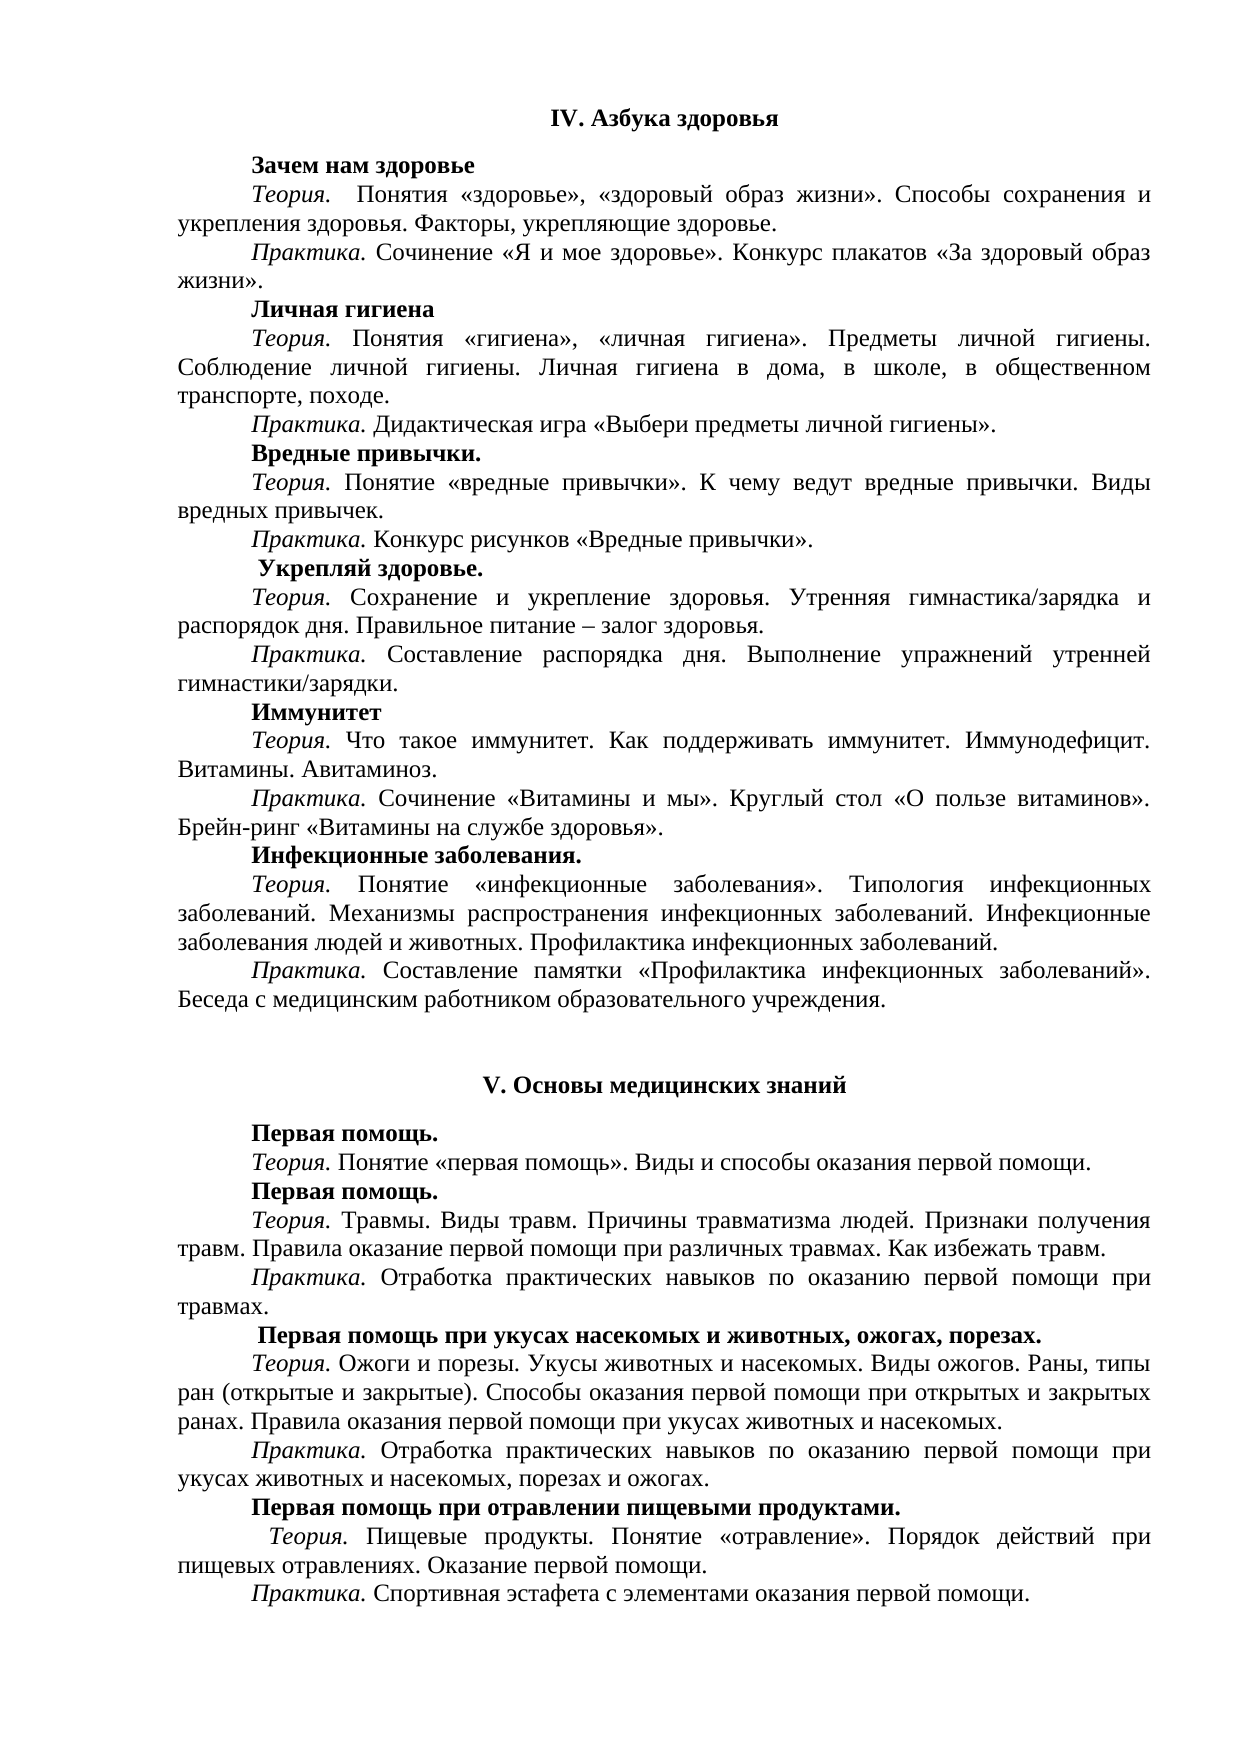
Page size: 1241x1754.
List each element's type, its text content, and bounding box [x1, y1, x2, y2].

text Теория. Понятие «вредные привычки». К чему ведут вредные привычки. Виды вредных привычек. [177, 467, 1152, 524]
text Теория. Понятие «инфекционные заболевания». Типология инфекционных заболеваний. Механизмы распространения инфекционных заболеваний. Инфекционные заболевания людей и животных. Профилактика инфекционных заболеваний. [177, 869, 1152, 956]
text Первая помощь. [177, 1118, 1152, 1147]
text Теория. Понятие «первая помощь». Виды и способы оказания первой помощи. [177, 1147, 1152, 1176]
text Теория. Травмы. Виды травм. Причины травматизма людей. Признаки получения травм. Правила оказание первой помощи при различных травмах. Как избежать травм. [177, 1205, 1152, 1262]
text Личная гигиена [177, 294, 1152, 323]
text Практика. Составление памятки «Профилактика инфекционных заболеваний». Беседа с медицинским работником образовательного учреждения. [177, 956, 1152, 1013]
text Теория. Понятия «гигиена», «личная гигиена». Предметы личной гигиены. Соблюдение личной гигиены. Личная гигиена в дома, в школе, в общественном транспорте, походе. [177, 323, 1152, 409]
text Практика. Отработка практических навыков по оказанию первой помощи при укусах животных и насекомых, порезах и ожогах. [177, 1435, 1152, 1492]
text Первая помощь. [177, 1176, 1152, 1205]
text Теория. Понятия «здоровье», «здоровый образ жизни». Способы сохранения и укрепления здоровья. Факторы, укрепляющие здоровье. [177, 179, 1152, 237]
text Теория. Что такое иммунитет. Как поддерживать иммунитет. Иммунодефицит. Витамины. Авитаминоз. [177, 726, 1152, 783]
text Зачем нам здоровье [177, 151, 1152, 179]
text Теория. Пищевые продукты. Понятие «отравление». Порядок действий при пищевых отравлениях. Оказание первой помощи. [177, 1521, 1152, 1578]
text Первая помощь при отравлении пищевыми продуктами. [177, 1492, 1152, 1521]
text Теория. Ожоги и порезы. Укусы животных и насекомых. Виды ожогов. Раны, типы ран (открытые и закрытые). Способы оказания первой помощи при открытых и закрытых ранах. Правила оказания первой помощи при укусах животных и насекомых. [177, 1348, 1152, 1435]
text Инфекционные заболевания. [177, 841, 1152, 869]
text Практика. Спортивная эстафета с элементами оказания первой помощи. [177, 1578, 1152, 1607]
text Первая помощь при укусах насекомых и животных, ожогах, порезах. [177, 1320, 1152, 1348]
text Практика. Сочинение «Витамины и мы». Круглый стол «О пользе витаминов». Брейн-ринг «Витамины на службе здоровья». [177, 783, 1152, 841]
text IV. Азбука здоровья [177, 103, 1152, 131]
text Вредные привычки. [177, 438, 1152, 467]
text V. Основы медицинских знаний [177, 1071, 1152, 1099]
text Практика. Конкурс рисунков «Вредные привычки». [177, 524, 1152, 553]
text Практика. Отработка практических навыков по оказанию первой помощи при травмах. [177, 1262, 1152, 1320]
text Укрепляй здоровье. [177, 553, 1152, 582]
text Иммунитет [177, 697, 1152, 726]
text Теория. Сохранение и укрепление здоровья. Утренняя гимнастика/зарядка и распорядок дня. Правильное питание – залог здоровья. [177, 582, 1152, 639]
text Практика. Сочинение «Я и мое здоровье». Конкурс плакатов «За здоровый образ жизни». [177, 237, 1152, 294]
text Практика. Дидактическая игра «Выбери предметы личной гигиены». [177, 409, 1152, 438]
text Практика. Составление распорядка дня. Выполнение упражнений утренней гимнастики/зарядки. [177, 639, 1152, 697]
